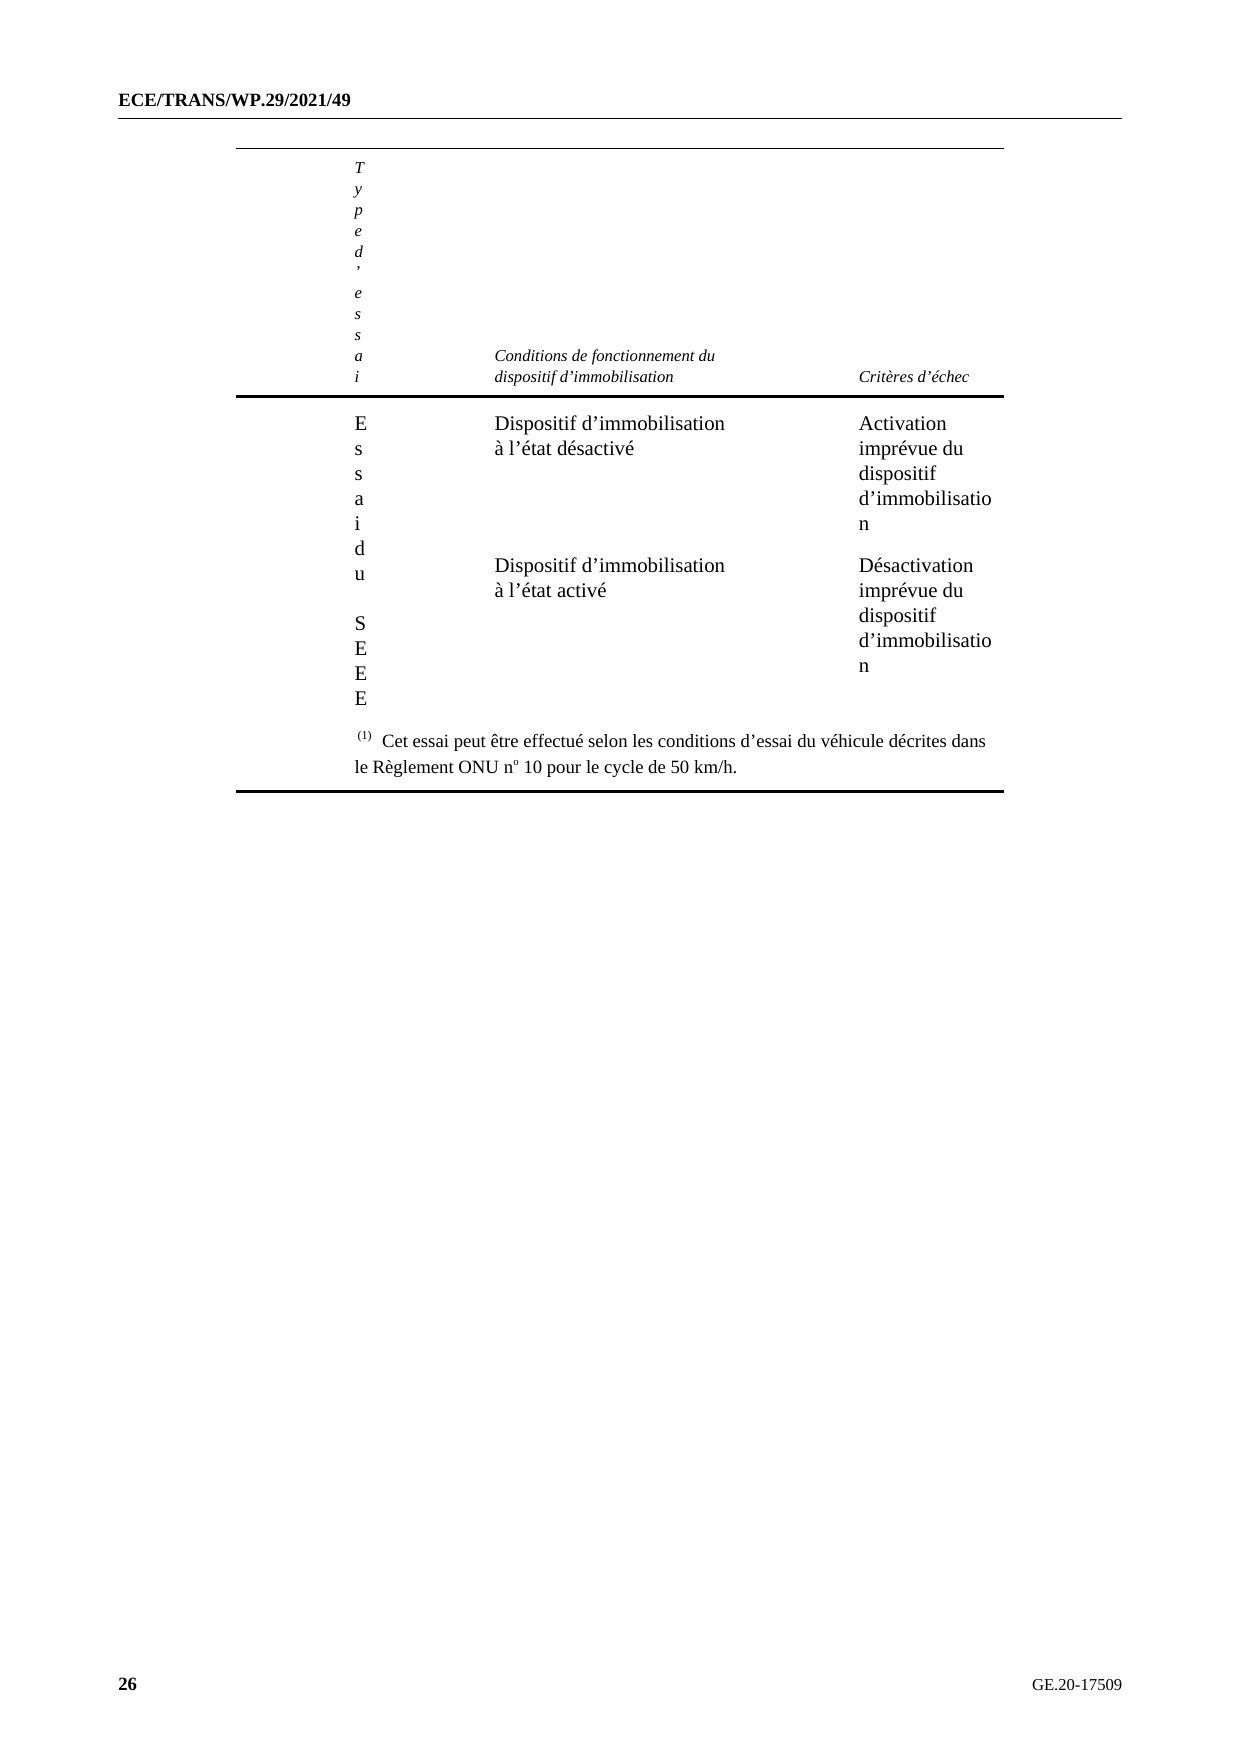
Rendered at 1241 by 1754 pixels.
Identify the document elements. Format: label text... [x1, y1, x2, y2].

table_header Conditions de fonctionnement du dispositif d’immobilisation [376, 149, 741, 394]
table_cell Dispositif d’immobilisation à l’état activé [376, 548, 741, 723]
table_cell (1) Cet essai peut être effectué selon les conditions d’essai du véhicule décrites dans le Règlement ONU no 10 pour le cycle de 50 km/h. [236, 723, 1004, 789]
table_cell Activation imprévue du dispositif d’immobilisation [741, 406, 1004, 548]
table_cell [376, 398, 741, 406]
table_header Critères d’échec [741, 149, 1004, 394]
table_cell Essai du SEEE [236, 406, 376, 723]
table_cell [741, 398, 1004, 406]
table_cell Dispositif d’immobilisation à l’état désactivé [376, 406, 741, 548]
table_cell Désactivation imprévue du dispositif d’immobilisation [741, 548, 1004, 723]
table_cell [236, 398, 376, 406]
table_header Type d’essai [236, 149, 376, 394]
